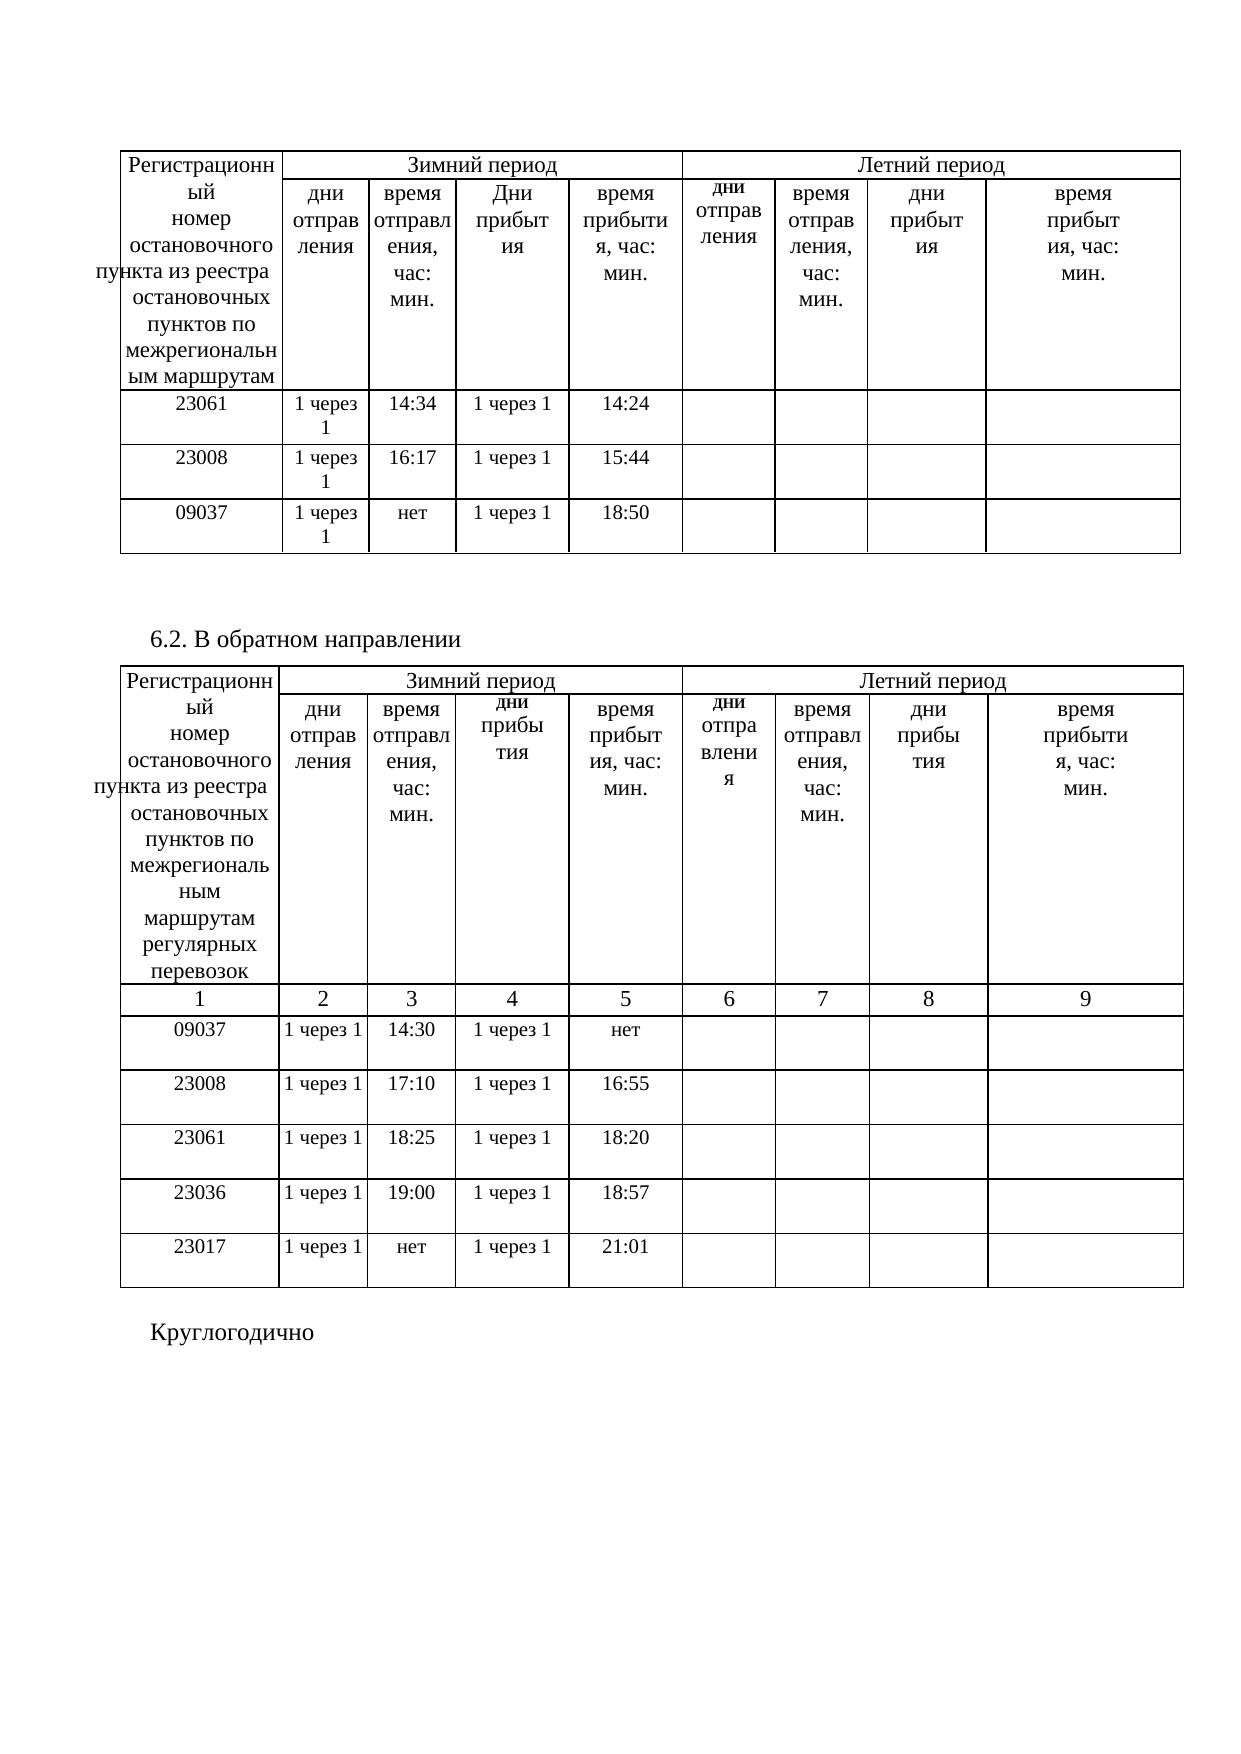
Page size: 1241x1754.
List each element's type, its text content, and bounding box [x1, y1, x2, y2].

table_cell дни отправ ления [283, 180, 368, 389]
table_cell 1 через 1 [457, 445, 568, 498]
table_cell ДНИ отпра влени я [683, 695, 775, 983]
table_cell 5 [570, 985, 682, 1015]
table_cell нет [570, 1017, 682, 1069]
table_header Летний период [683, 152, 1180, 178]
table_cell 16:55 [570, 1071, 682, 1124]
table_cell 1 через 1 [280, 1125, 367, 1178]
table_cell [776, 1017, 869, 1069]
table_cell 14:34 [370, 391, 455, 444]
table_cell [683, 500, 774, 552]
table_cell [683, 1071, 775, 1124]
table_cell 1 через 1 [283, 391, 368, 444]
table_cell 18:25 [368, 1125, 455, 1178]
table_cell 1 через 1 [457, 500, 568, 552]
table_cell 19:00 [368, 1180, 455, 1232]
table_cell 18:57 [570, 1180, 682, 1232]
table_cell 1 через 1 [456, 1071, 568, 1124]
table_cell 23008 [121, 1071, 278, 1124]
table_cell время прибыт ия, час: мин. [570, 695, 682, 983]
text Круглогодично [150, 1317, 1090, 1346]
table_cell 23036 [121, 1180, 278, 1232]
table_cell [870, 1125, 987, 1178]
table_cell [776, 1180, 869, 1232]
table_cell 15:44 [570, 445, 682, 498]
table_cell [987, 391, 1180, 444]
table_cell Дни прибыт ия [457, 180, 568, 389]
table_cell [989, 1017, 1183, 1069]
table_cell [776, 391, 867, 444]
table_header Регистрационный номер остановочного пункта из реестра остановочных пунктов по межрегиональным маршрутам регулярных перевозок [121, 667, 278, 983]
table_cell нет [368, 1234, 455, 1287]
table_cell время отправ ления, час: мин. [776, 180, 867, 389]
table_cell 1 через 1 [280, 1234, 367, 1287]
table_cell [683, 1234, 775, 1287]
table_cell [989, 1125, 1183, 1178]
table_header Зимний период [283, 152, 682, 178]
table_cell [870, 1071, 987, 1124]
table_cell ДНИ прибы тия [456, 695, 568, 983]
table_cell 8 [870, 985, 987, 1015]
table_cell 1 [121, 985, 278, 1015]
table_cell [683, 391, 774, 444]
table_cell [868, 500, 985, 552]
table_cell 6 [683, 985, 775, 1015]
table_cell 4 [456, 985, 568, 1015]
table_cell 2 [280, 985, 367, 1015]
table_cell [776, 500, 867, 552]
table_cell [868, 391, 985, 444]
table_cell время отправл ения, час: мин. [776, 695, 869, 983]
table_cell ДНИ отправ ления [683, 180, 774, 389]
table_cell дни прибы тия [870, 695, 987, 983]
table_cell время прибыти я, час: мин. [989, 695, 1183, 983]
table_cell 18:50 [570, 500, 682, 552]
table_cell 1 через 1 [283, 445, 368, 498]
table_cell 18:20 [570, 1125, 682, 1178]
table_cell [776, 1234, 869, 1287]
table_cell 09037 [121, 500, 282, 552]
table_cell дни отправ ления [280, 695, 367, 983]
table_cell 21:01 [570, 1234, 682, 1287]
table_cell 23008 [121, 445, 282, 498]
table_cell [989, 1071, 1183, 1124]
table_cell 1 через 1 [283, 500, 368, 552]
table_cell [683, 445, 774, 498]
table_cell 17:10 [368, 1071, 455, 1124]
table_cell [987, 445, 1180, 498]
text 6.2. В обратном направлении [150, 624, 1090, 653]
table_cell [870, 1234, 987, 1287]
table_header Летний период [683, 667, 1183, 693]
table_cell [683, 1125, 775, 1178]
table_cell нет [370, 500, 455, 552]
table_cell дни прибыт ия [868, 180, 985, 389]
table_cell время прибыти я, час: мин. [570, 180, 682, 389]
table_cell 14:30 [368, 1017, 455, 1069]
table_cell [989, 1180, 1183, 1232]
table_cell время отправл ения, час: мин. [368, 695, 455, 983]
table_cell 23017 [121, 1234, 278, 1287]
table_cell 23061 [121, 1125, 278, 1178]
table_cell 23061 [121, 391, 282, 444]
table_cell 16:17 [370, 445, 455, 498]
table_cell [776, 1071, 869, 1124]
table_cell 1 через 1 [456, 1234, 568, 1287]
table_cell 1 через 1 [280, 1180, 367, 1232]
table_cell время отправл ения, час: мин. [370, 180, 455, 389]
table_cell 1 через 1 [456, 1125, 568, 1178]
table_cell [683, 1017, 775, 1069]
table_cell [683, 1180, 775, 1232]
table_cell 7 [776, 985, 869, 1015]
table_cell [987, 500, 1180, 552]
table_cell [870, 1180, 987, 1232]
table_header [121, 152, 282, 389]
table_cell время прибыт ия, час: мин. [987, 180, 1180, 389]
table_header Зимний период [280, 667, 682, 693]
table_cell [868, 445, 985, 498]
table_cell [776, 445, 867, 498]
table_cell [870, 1017, 987, 1069]
table_cell [776, 1125, 869, 1178]
table_cell 1 через 1 [280, 1017, 367, 1069]
table_cell 09037 [121, 1017, 278, 1069]
table_cell 1 через 1 [456, 1017, 568, 1069]
table_cell 3 [368, 985, 455, 1015]
table_cell 1 через 1 [456, 1180, 568, 1232]
table_cell 9 [989, 985, 1183, 1015]
table_cell 14:24 [570, 391, 682, 444]
table_cell [989, 1234, 1183, 1287]
table_cell 1 через 1 [457, 391, 568, 444]
table_cell 1 через 1 [280, 1071, 367, 1124]
